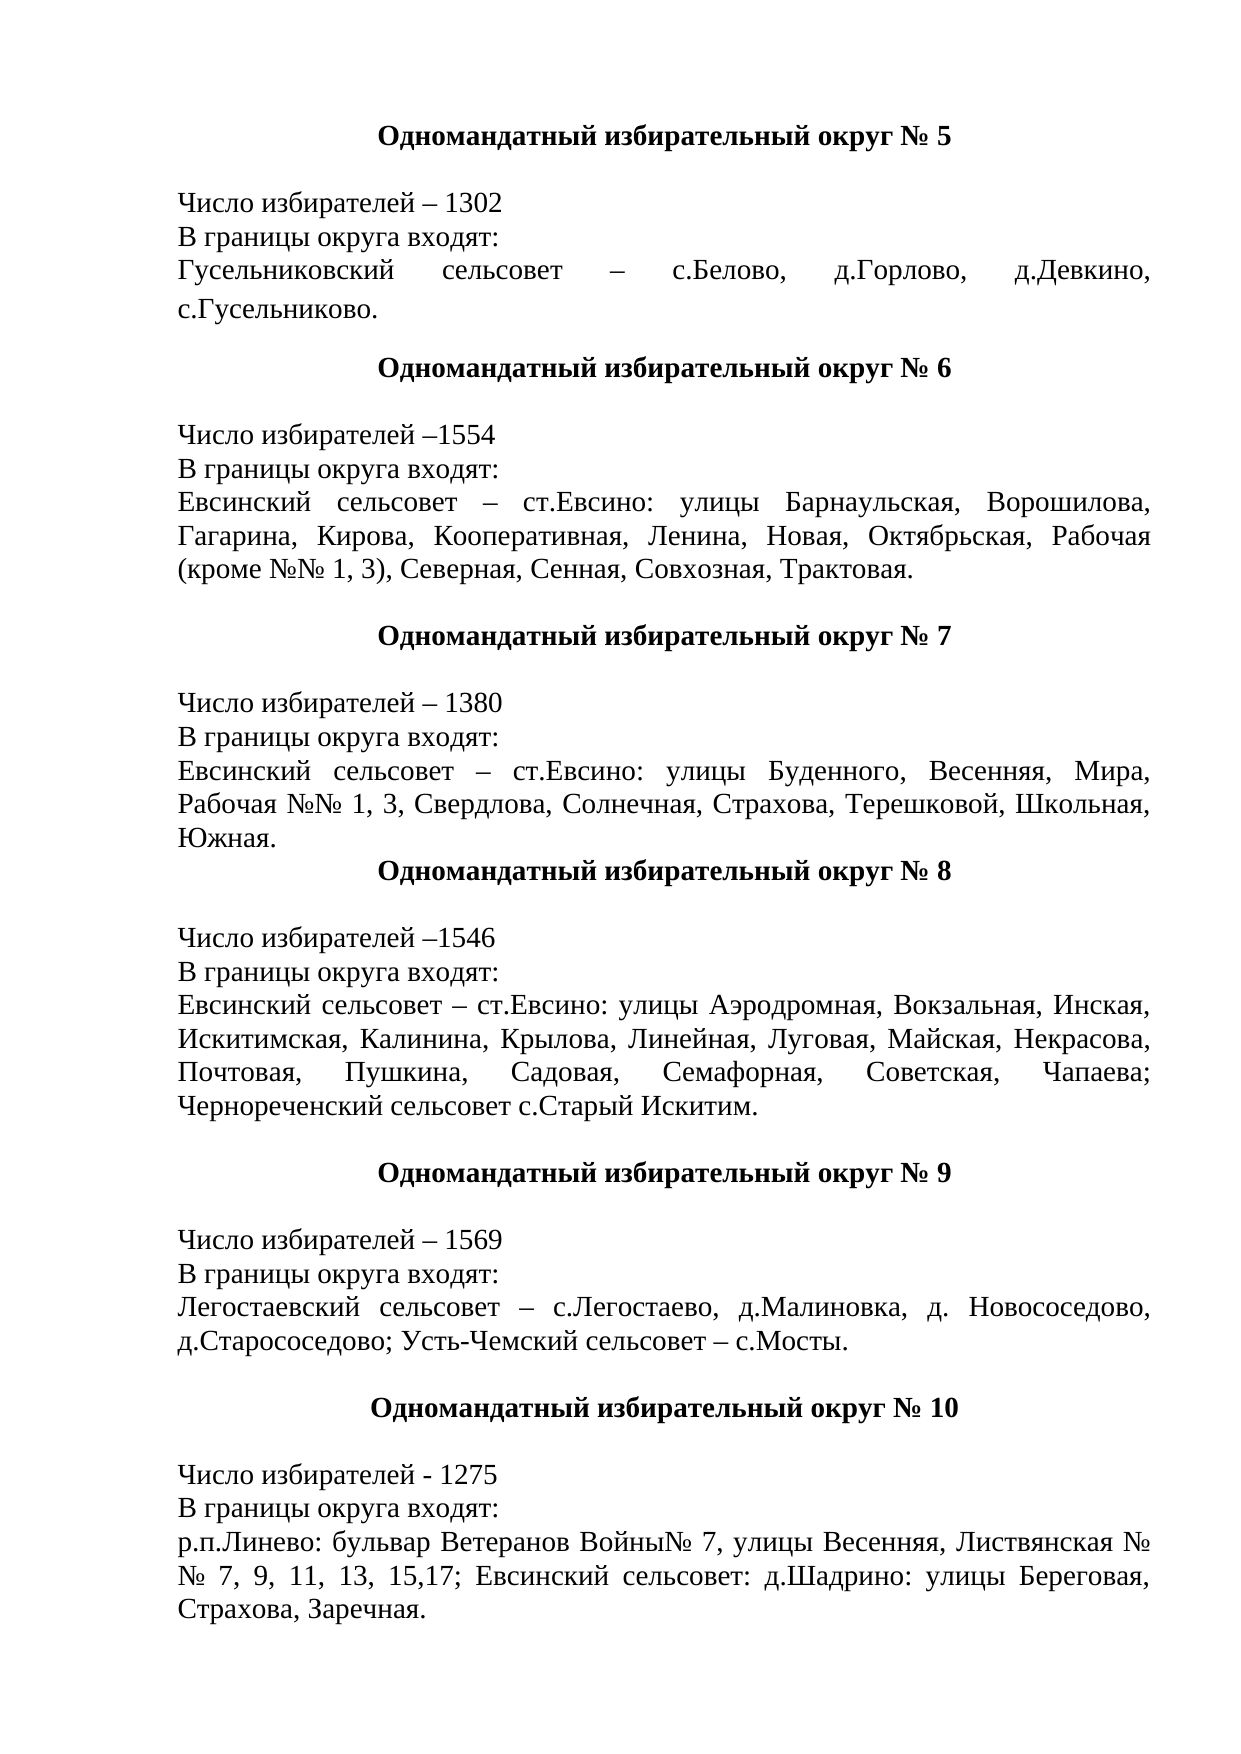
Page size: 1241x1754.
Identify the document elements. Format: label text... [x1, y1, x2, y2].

text Число избирателей - 1275 [177, 1457, 1152, 1491]
text Евсинский сельсовет – ст.Евсино: улицы Буденного, Весенняя, Мира, Рабочая №№ 1, 3, Свердлова, Солнечная, Страхова, Терешковой, Школьная, Южная. [177, 753, 1152, 853]
text В границы округа входят: [177, 1491, 1152, 1524]
text В границы округа входят: [177, 719, 1152, 753]
text Евсинский сельсовет – ст.Евсино: улицы Аэродромная, Вокзальная, Инская, Искитимская, Калинина, Крылова, Линейная, Луговая, Майская, Некрасова, Почтовая, Пушкина, Садовая, Семафорная, Советская, Чапаева; Чернореченский сельсовет с.Старый Искитим. [177, 987, 1152, 1122]
text Одномандатный избирательный округ № 5 [177, 118, 1152, 152]
text Число избирателей –1546 [177, 920, 1152, 954]
text Одномандатный избирательный округ № 7 [177, 618, 1152, 652]
text В границы округа входят: [177, 451, 1152, 484]
text Число избирателей – 1569 [177, 1222, 1152, 1256]
text Одномандатный избирательный округ № 10 [177, 1390, 1152, 1423]
text Одномандатный избирательный округ № 9 [177, 1155, 1152, 1189]
text В границы округа входят: [177, 1256, 1152, 1289]
text Гусельниковский сельсовет – с.Белово, д.Горлово, д.Девкино, с.Гусельниково. [177, 252, 1152, 324]
text Число избирателей –1554 [177, 417, 1152, 451]
text р.п.Линево: бульвар Ветеранов Войны№ 7, улицы Весенняя, Листвянская №№ 7, 9, 11, 13, 15,17; Евсинский сельсовет: д.Шадрино: улицы Береговая, Страхова, Заречная. [177, 1524, 1152, 1625]
text В границы округа входят: [177, 219, 1152, 252]
text Легостаевский сельсовет – с.Легостаево, д.Малиновка, д. Новососедово, д.Старососедово; Усть-Чемский сельсовет – с.Мосты. [177, 1289, 1152, 1356]
text Число избирателей – 1302 [177, 185, 1152, 219]
text В границы округа входят: [177, 954, 1152, 987]
text Одномандатный избирательный округ № 8 [177, 853, 1152, 887]
text Евсинский сельсовет – ст.Евсино: улицы Барнаульская, Ворошилова, Гагарина, Кирова, Кооперативная, Ленина, Новая, Октябрьская, Рабочая (кроме №№ 1, 3), Северная, Сенная, Совхозная, Трактовая. [177, 484, 1152, 585]
text Число избирателей – 1380 [177, 686, 1152, 719]
text Одномандатный избирательный округ № 6 [177, 350, 1152, 384]
